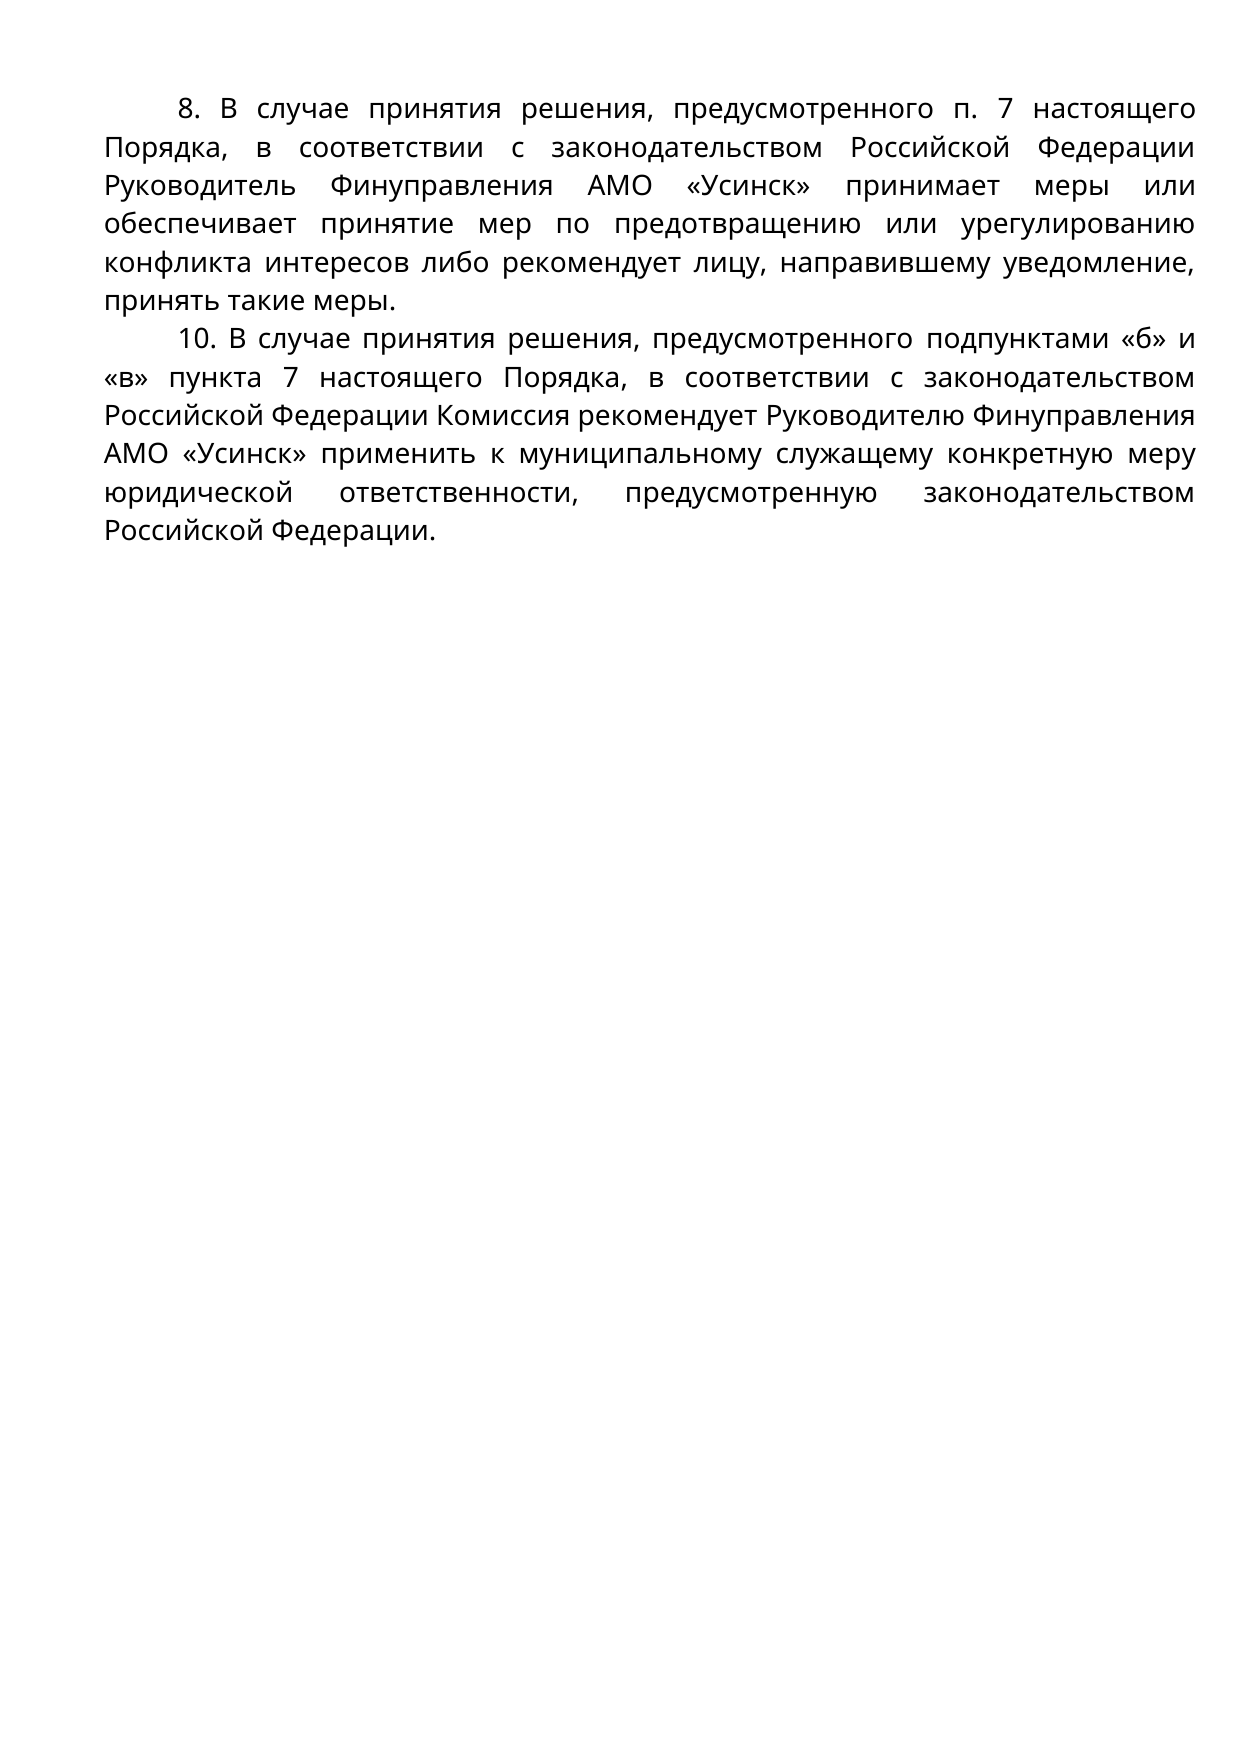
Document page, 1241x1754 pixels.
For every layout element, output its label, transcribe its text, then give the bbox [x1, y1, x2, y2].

text 10. В случае принятия решения, предусмотренного подпунктами «б» и «в» пункта 7 настоящего Порядка, в соответствии с законодательством Российской Федерации Комиссия рекомендует Руководителю Финуправления АМО «Усинск» применить к муниципальному служащему конкретную меру юридической ответственности, предусмотренную законодательством Российской Федерации. [103, 319, 1196, 549]
text 8. В случае принятия решения, предусмотренного п. 7 настоящего Порядка, в соответствии с законодательством Российской Федерации Руководитель Финуправления АМО «Усинск» принимает меры или обеспечивает принятие мер по предотвращению или урегулированию конфликта интересов либо рекомендует лицу, направившему уведомление, принять такие меры. [103, 89, 1196, 319]
